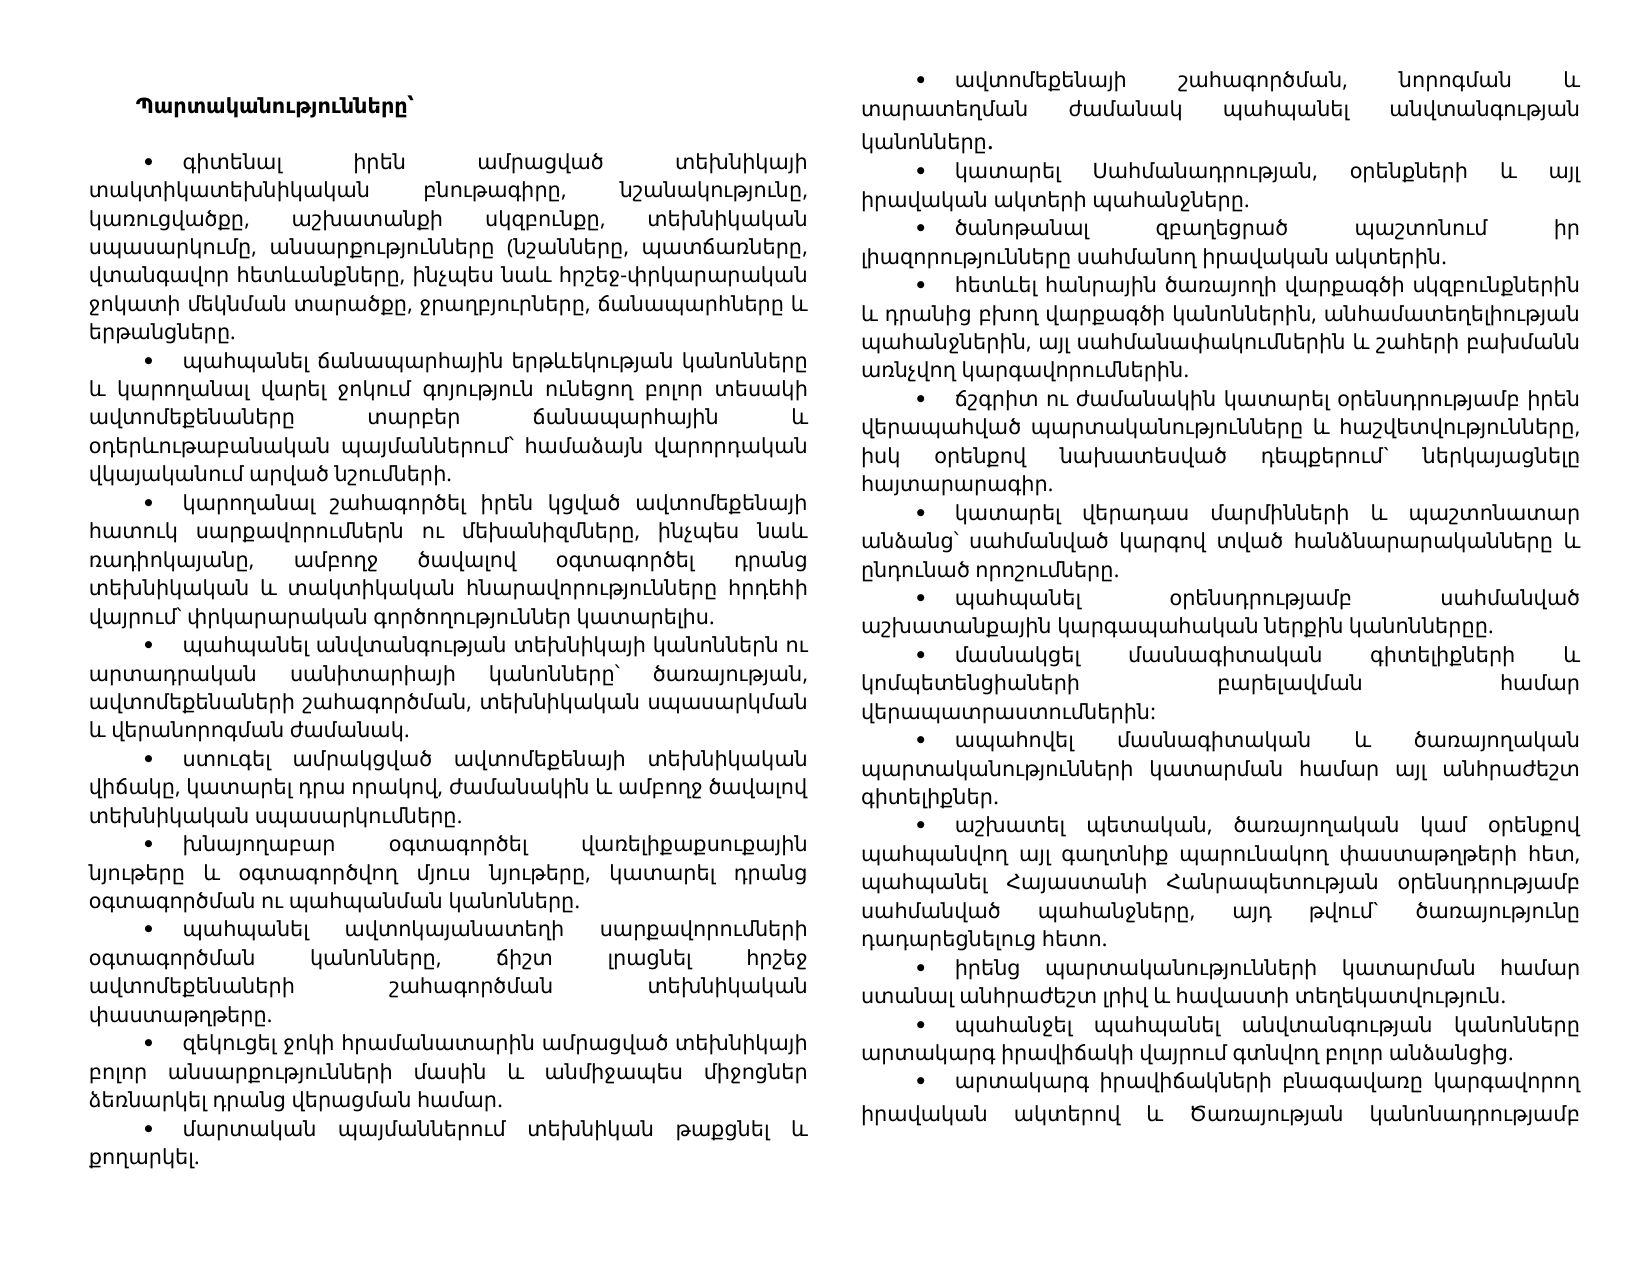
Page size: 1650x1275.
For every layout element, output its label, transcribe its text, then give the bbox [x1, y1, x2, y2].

list պահպանել ավտոկայանատեղի սարքավորումների օգտագործման կանոնները, ճիշտ լրացնել հրշեջ ավտոմեքենաների շահագործման տեխնիկական փաստաթղթերը. [89, 914, 808, 1028]
list ստուգել ամրակցված ավտոմեքենայի տեխնիկական վիճակը, կատարել դրա որակով, ժամանակին և ամբողջ ծավալով տեխնիկական սպասարկումները. [89, 744, 808, 829]
list գիտենալ իրեն ամրացված տեխնիկայի տակտիկատեխնիկական բնութագիրը, նշանակությունը, կառուցվածքը, աշխատանքի սկզբունքը, տեխնիկական սպասարկումը, անսարքությունները (նշանները, պատճառները, վտանգավոր հետևանքները, ինչպես նաև հրշեջ-փրկարարական ջոկատի մեկնման տարածքը, ջրաղբյուրները, ճանապարհները և երթանցները. [89, 147, 808, 346]
list հետևել հանրային ծառայողի վարքագծի սկզբունքներին և դրանից բխող վարքագծի կանոններին, անհամատեղելիության պահանջներին, այլ սահմանափակումներին և շահերի բախմանն առնչվող կարգավորումներին. [861, 270, 1580, 384]
list աշխատել պետական, ծառայողական կամ օրենքով պահպանվող այլ գաղտնիք պարունակող փաստաթղթերի հետ, պահպանել Հայաստանի Հանրապետության օրենսդրությամբ սահմանված պահանջները, այդ թվում` ծառայությունը դադարեցնելուց հետո. [861, 811, 1580, 953]
list խնայողաբար օգտագործել վառելիքաքսուքային նյութերը և օգտագործվող մյուս նյութերը, կատարել դրանց օգտագործման ու պահպանման կանոնները. [89, 829, 808, 914]
list կարողանալ շահագործել իրեն կցված ավտոմեքենայի հատուկ սարքավորումներն ու մեխանիզմները, ինչպես նաև ռադիոկայանը, ամբողջ ծավալով օգտագործել դրանց տեխնիկական և տակտիկական հնարավորությունները հրդեհի վայրում՝ փրկարարական գործողություններ կատարելիս. [89, 488, 808, 630]
list կատարել Սահմանադրության, օրենքների և այլ իրավական ակտերի պահանջները. [861, 157, 1580, 213]
list իրենց պարտականությունների կատարման համար ստանալ անհրաժեշտ լրիվ և հավաստի տեղեկատվություն. [861, 953, 1580, 1010]
text Պարտականությունները՝ [89, 94, 807, 118]
list պահպանել անվտանգության տեխնիկայի կանոններն ու արտադրական սանիտարիայի կանոնները՝ ծառայության, ավտոմեքենաների շահագործման, տեխնիկական սպասարկման և վերանորոգման ժամանակ. [89, 630, 808, 744]
list ապահովել մասնագիտական և ծառայողական պարտականությունների կատարման համար այլ անհրաժեշտ գիտելիքներ. [861, 725, 1580, 811]
list զեկուցել ջոկի հրամանատարին ամրացված տեխնիկայի բոլոր անսարքությունների մասին և անմիջապես միջոցներ ձեռնարկել դրանց վերացման համար. [89, 1028, 808, 1114]
list ծանոթանալ զբաղեցրած պաշտոնում իր լիազորությունները սահմանող իրավական ակտերին. [861, 213, 1580, 270]
list մարտական պայմաններում տեխնիկան թաքցնել և քողարկել. [89, 1114, 808, 1171]
list ճշգրիտ ու ժամանակին կատարել օրենսդրությամբ իրեն վերապահված պարտականությունները և հաշվետվությունները, իսկ օրենքով նախատեսված դեպքերում` ներկայացնելը հայտարարագիր. [861, 384, 1580, 498]
list պահպանել օրենսդրությամբ սահմանված աշխատանքային կարգապահական ներքին կանոններըը. [861, 583, 1580, 640]
list պահանջել պահպանել անվտանգության կանոնները արտակարգ իրավիճակի վայրում գտնվող բոլոր անձանցից. [861, 1010, 1580, 1067]
list ավտոմեքենայի շահագործման, նորոգման և տարատեղման ժամանակ պահպանել անվտանգության կանոնները. [861, 66, 1580, 157]
list պահպանել ճանապարհային երթևեկության կանոնները և կարողանալ վարել ջոկում գոյություն ունեցող բոլոր տեսակի ավտոմեքենաները տարբեր ճանապարհային և օդերևութաբանական պայմաններում՝ համաձայն վարորդական վկայականում արված նշումների. [89, 346, 808, 488]
list մասնակցել մասնագիտական գիտելիքների և կոմպետենցիաների բարելավման համար վերապատրաստումներին: [861, 640, 1580, 725]
list կատարել վերադաս մարմինների և պաշտոնատար անձանց՝ սահմանված կարգով տված հանձնարարականները և ընդունած որոշումները. [861, 498, 1580, 583]
